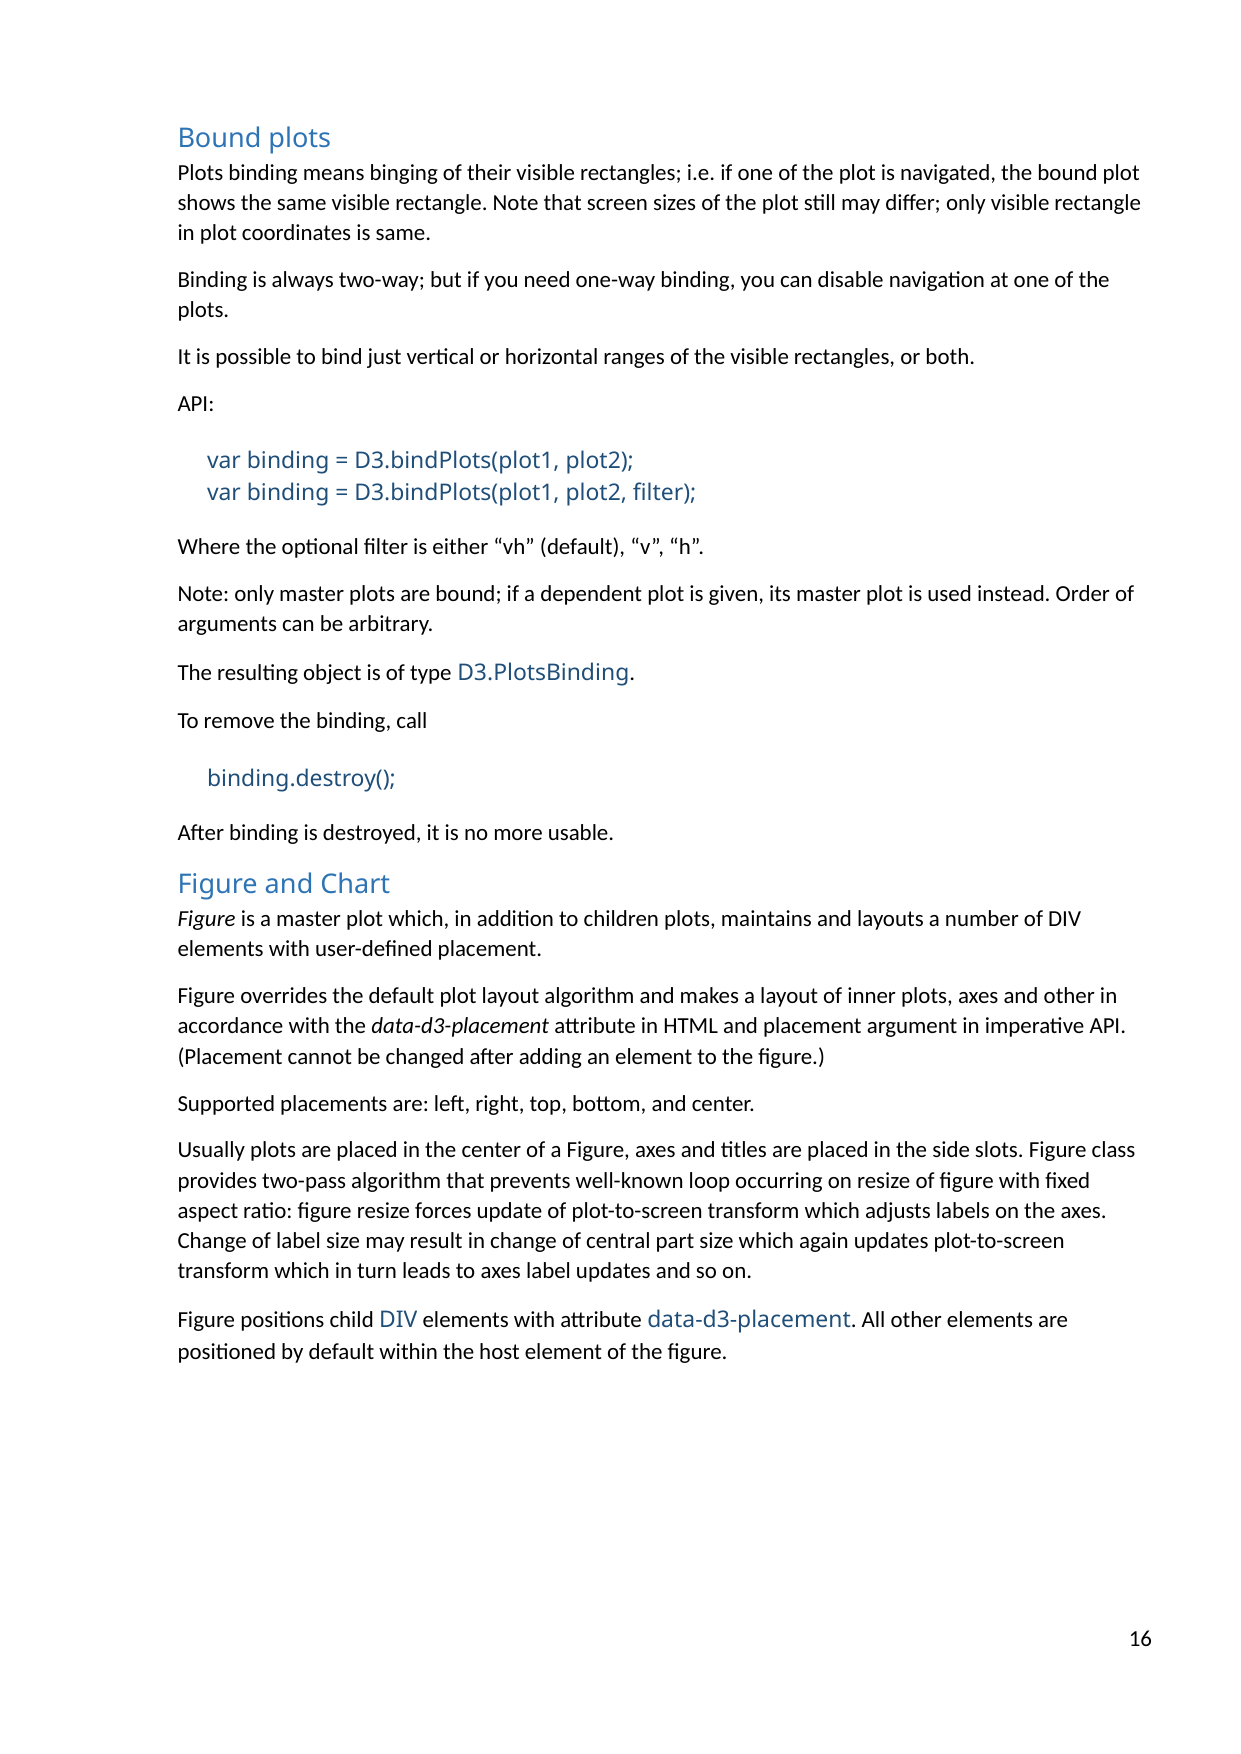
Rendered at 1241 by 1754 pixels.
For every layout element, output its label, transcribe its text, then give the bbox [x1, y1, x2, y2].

text API: [177, 389, 1152, 417]
subtitle Figure and Chart [177, 864, 1152, 901]
text Binding is always two-way; but if you need one-way binding, you can disable navigation at one of the plots. [177, 265, 1152, 323]
text Usually plots are placed in the center of a Figure, axes and titles are placed in the side slots. Figure class provides two-pass algorithm that prevents well-known loop occurring on resize of figure with fixed aspect ratio: figure resize forces update of plot-to-screen transform which adjusts labels on the axes. Change of label size may result in change of central part size which again updates plot-to-screen transform which in turn leads to axes label updates and so on. [177, 1136, 1152, 1284]
text Figure positions child DIV elements with attribute data-d3-placement. All other elements are positioned by default within the host element of the figure. [177, 1303, 1152, 1365]
text The resulting object is of type D3.PlotsBinding. [177, 656, 1152, 687]
text var binding = D3.bindPlots(plot1, plot2); [207, 444, 1152, 476]
subtitle Bound plots [177, 118, 1152, 155]
text Figure is a master plot which, in addition to children plots, maintains and layouts a number of DIV elements with user-defined placement. [177, 904, 1152, 963]
text After binding is destroyed, it is no more usable. [177, 818, 1152, 846]
text Plots binding means binging of their visible rectangles; i.e. if one of the plot is navigated, the bound plot shows the same visible rectangle. Note that screen sizes of the plot still may differ; only visible rectangle in plot coordinates is same. [177, 158, 1152, 246]
text It is possible to bind just vertical or horizontal ranges of the visible rectangles, or both. [177, 342, 1152, 370]
text binding.destroy(); [207, 761, 1152, 793]
text Figure overrides the default plot layout algorithm and makes a layout of inner plots, axes and other in accordance with the data-d3-placement attribute in HTML and placement argument in imperative API. (Placement cannot be changed after adding an element to the figure.) [177, 981, 1152, 1070]
text var binding = D3.bindPlots(plot1, plot2, filter); [207, 476, 1152, 507]
text Supported placements are: left, right, top, bottom, and center. [177, 1089, 1152, 1117]
text Where the optional filter is either “vh” (default), “v”, “h”. [177, 532, 1152, 560]
text To remove the binding, call [177, 706, 1152, 734]
text Note: only master plots are bound; if a dependent plot is given, its master plot is used instead. Order of arguments can be arbitrary. [177, 579, 1152, 637]
